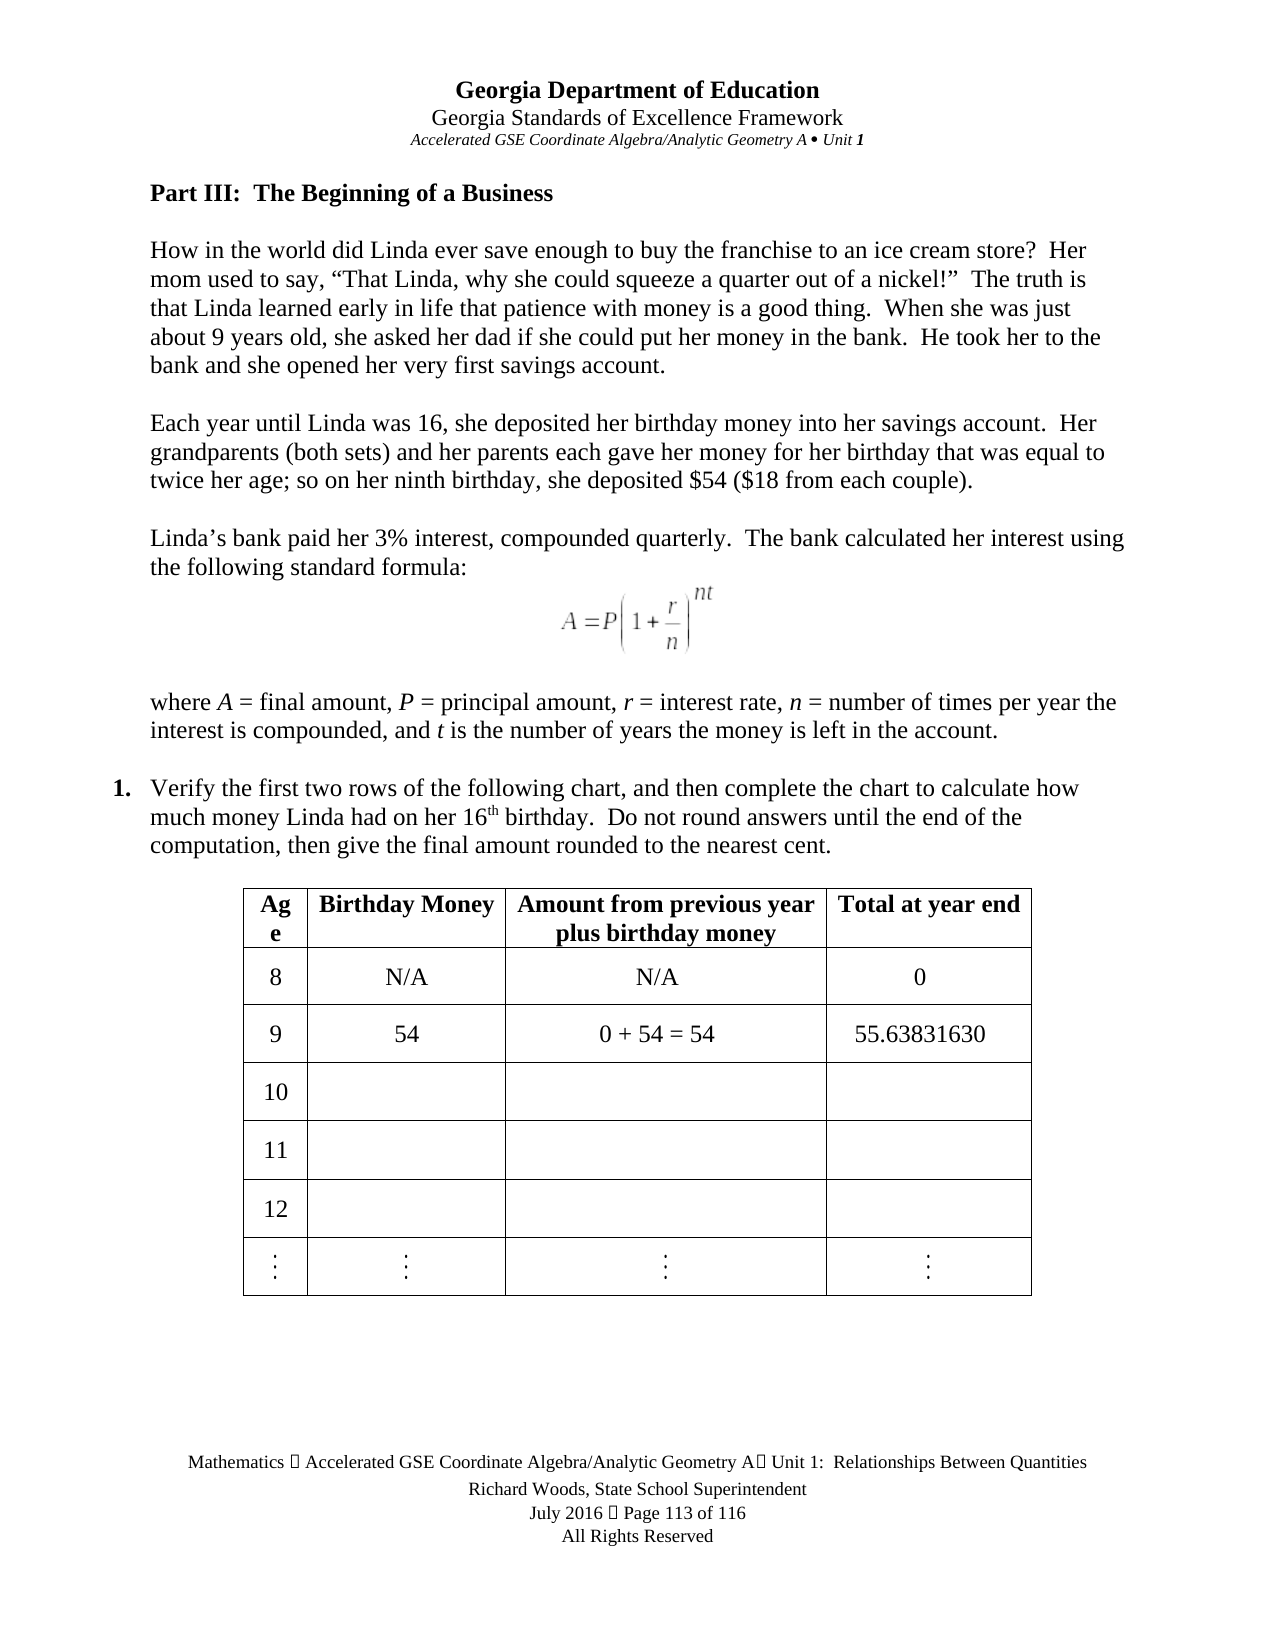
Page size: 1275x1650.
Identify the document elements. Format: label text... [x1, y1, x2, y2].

table_cell 11 [244, 1121, 307, 1179]
table_cell [827, 1180, 1031, 1237]
table_cell 8 [244, 948, 307, 1004]
text How in the world did Linda ever save enough to buy the franchise to an ice cream store? Her mom used to say, “That Linda, why she could squeeze a quarter out of a nickel!” The truth is that Linda learned early in life that patience with money is a good thing. When she was just about 9 years old, she asked her dad if she could put her money in the bank. He took her to the bank and she opened her very first savings account. [150, 236, 1125, 379]
table_header Birthday Money [308, 889, 505, 947]
table_cell [308, 1180, 505, 1237]
table_cell [308, 1238, 505, 1295]
text Part III: The Beginning of a Business [150, 178, 1125, 207]
table_cell [827, 1063, 1031, 1120]
table_cell 0 [827, 948, 1031, 1004]
text where A = final amount, P = principal amount, r = interest rate, n = number of times per year the interest is compounded, and t is the number of years the money is left in the account. [150, 687, 1125, 744]
table_cell 0 + 54 = 54 [506, 1005, 826, 1062]
text Linda’s bank paid her 3% interest, compounded quarterly. The bank calculated her interest using the following standard formula: [150, 523, 1125, 581]
table_cell 54 [308, 1005, 505, 1062]
table_cell 55.63831630 [827, 1005, 1031, 1062]
table_cell [506, 1121, 826, 1179]
table_cell [308, 1063, 505, 1120]
table_cell [827, 1238, 1031, 1295]
table_cell [506, 1063, 826, 1120]
table_cell [308, 1121, 505, 1179]
table_cell [244, 1238, 307, 1295]
list Verify the first two rows of the following chart, and then complete the chart to calculate how much money Linda had on her 16th birthday. Do not round answers until the end of the computation, then give the final amount rounded to the nearest cent. [112, 773, 1125, 859]
table_cell 9 [244, 1005, 307, 1062]
table_cell [506, 1180, 826, 1237]
text Each year until Linda was 16, she deposited her birthday money into her savings account. Her grandparents (both sets) and her parents each gave her money for her birthday that was equal to twice her age; so on her ninth birthday, she deposited $54 ($18 from each couple). [150, 408, 1125, 494]
table_header Total at year end [827, 889, 1031, 947]
table_cell N/A [308, 948, 505, 1004]
table_cell N/A [506, 948, 826, 1004]
table_cell [827, 1121, 1031, 1179]
table_cell [506, 1238, 826, 1295]
table_header Amount from previous year plus birthday money [506, 889, 826, 947]
table_cell 12 [244, 1180, 307, 1237]
table_header Age [244, 889, 307, 947]
table_cell 10 [244, 1063, 307, 1120]
